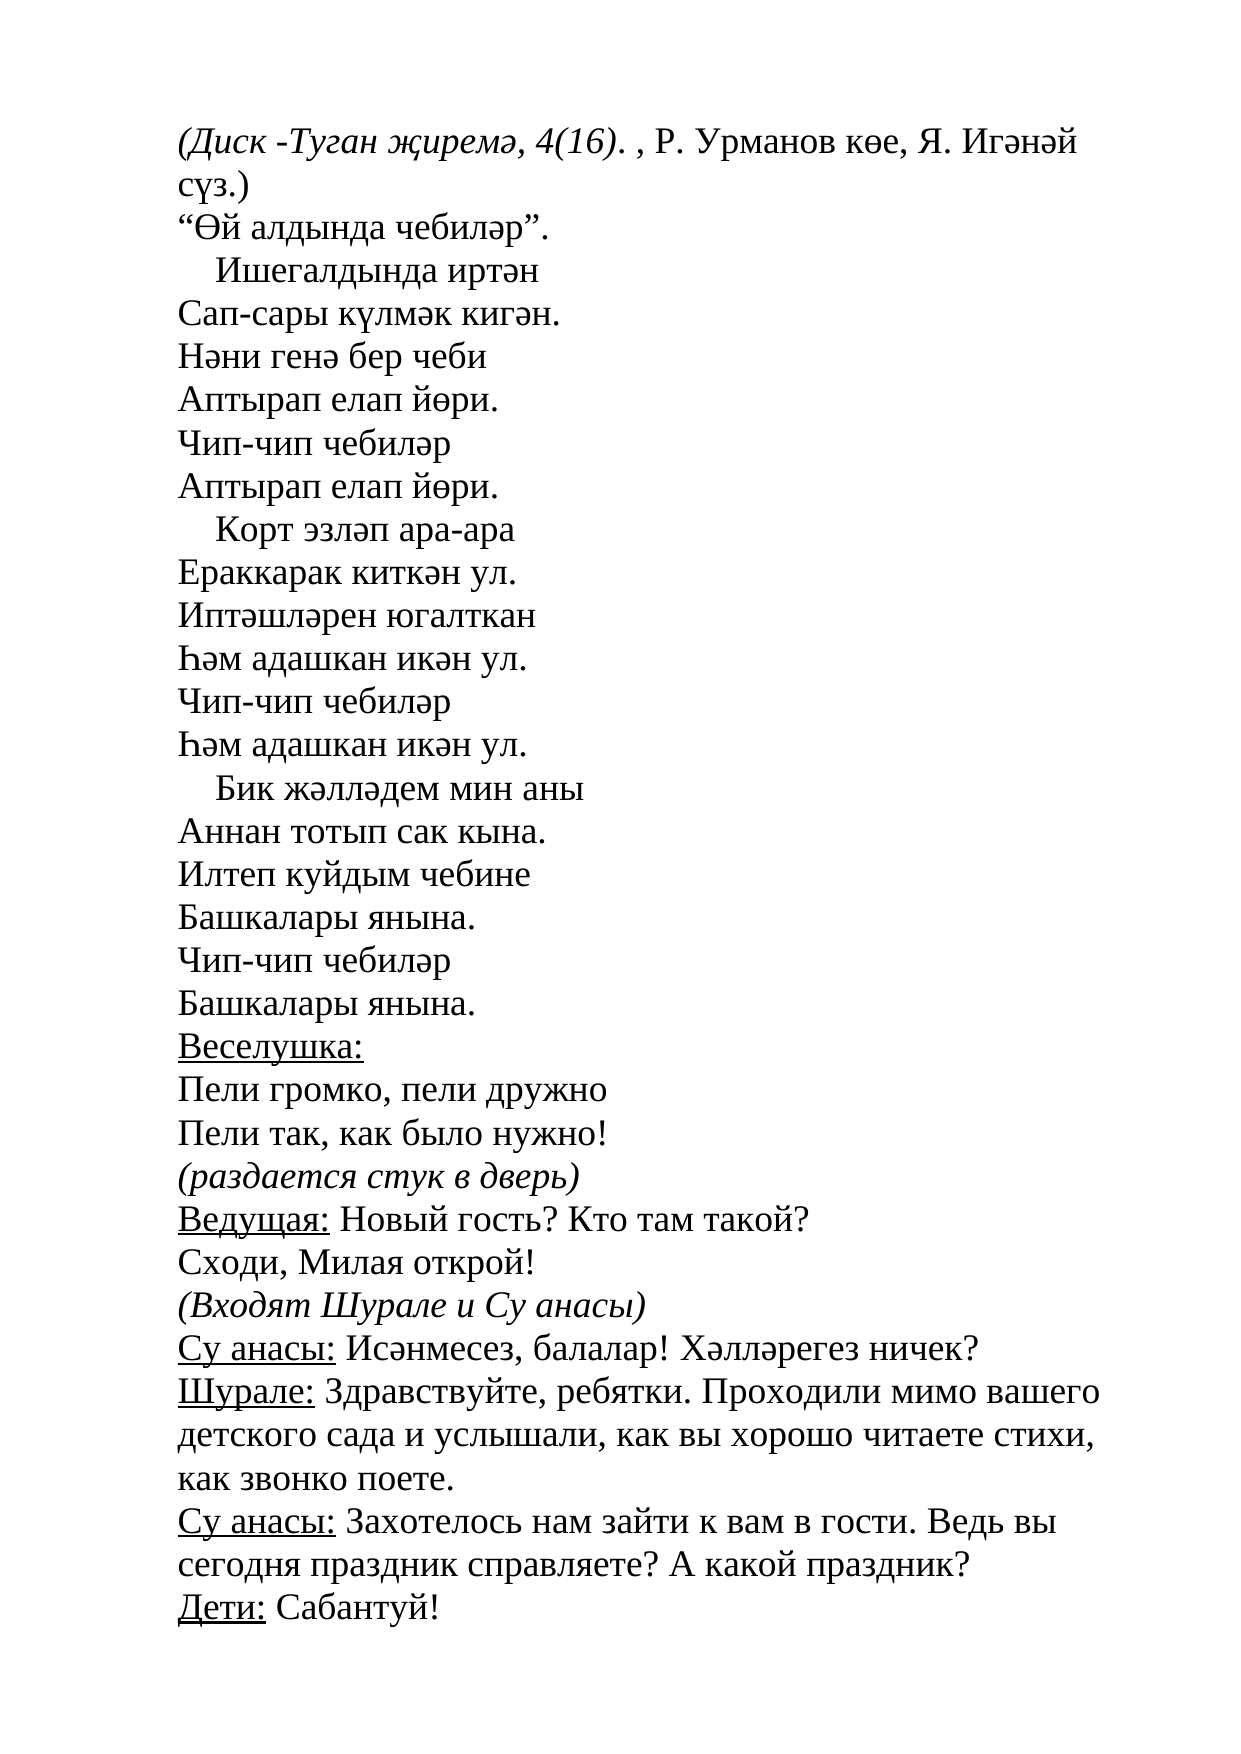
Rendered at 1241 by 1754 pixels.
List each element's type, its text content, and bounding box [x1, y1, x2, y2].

text Су анасы: Исәнмесез, балалар! Хәлләрегез ничек? [177, 1326, 1152, 1369]
text Һәм адашкан икән ул. [177, 636, 1152, 679]
text Шурале: Здравствуйте, ребятки. Проходили мимо вашего детского сада и услышали, как вы хорошо читаете стихи, как звонко поете. [177, 1369, 1152, 1498]
text Чип-чип чебиләр [177, 937, 1152, 981]
text Аптырап елап йөри. [177, 463, 1152, 506]
text Дети: Сабантуй! [177, 1584, 1152, 1627]
text Ведущая: Новый гость? Кто там такой? [177, 1196, 1152, 1239]
text Сходи, Милая открой! [177, 1239, 1152, 1282]
text Пели так, как было нужно! [177, 1110, 1152, 1153]
text (Диск -Туган җиремә, 4(16). , Р. Урманов көе, Я. Игәнәй сүз.) [177, 118, 1152, 204]
text Аптырап елап йөри. [177, 377, 1152, 420]
text (Входят Шурале и Су анасы) [177, 1282, 1152, 1326]
text Ишегалдында иртән [215, 247, 1152, 291]
text Чип-чип чебиләр [177, 420, 1152, 463]
text “Өй алдында чебиләр”. [177, 204, 1152, 247]
text Пели громко, пели дружно [177, 1067, 1152, 1110]
text Ераккарак киткән ул. [177, 549, 1152, 592]
text Илтеп куйдым чебине [177, 851, 1152, 894]
text Веселушка: [177, 1024, 1152, 1067]
text (раздается стук в дверь) [177, 1153, 1152, 1196]
text Чип-чип чебиләр [177, 679, 1152, 722]
text Иптәшләрен югалткан [177, 592, 1152, 636]
text Һәм адашкан икән ул. [177, 722, 1152, 765]
text Башкалары янына. [177, 894, 1152, 937]
text Бик жәлләдем мин аны [215, 765, 1152, 808]
text Сап-сары күлмәк кигән. [177, 291, 1152, 334]
text Башкалары янына. [177, 981, 1152, 1024]
text Корт эзләп ара-ара [215, 506, 1152, 549]
text Аннан тотып сак кына. [177, 808, 1152, 851]
text Нәни генә бер чеби [177, 334, 1152, 377]
text Су анасы: Захотелось нам зайти к вам в гости. Ведь вы сегодня праздник справляете? А какой праздник? [177, 1498, 1152, 1584]
